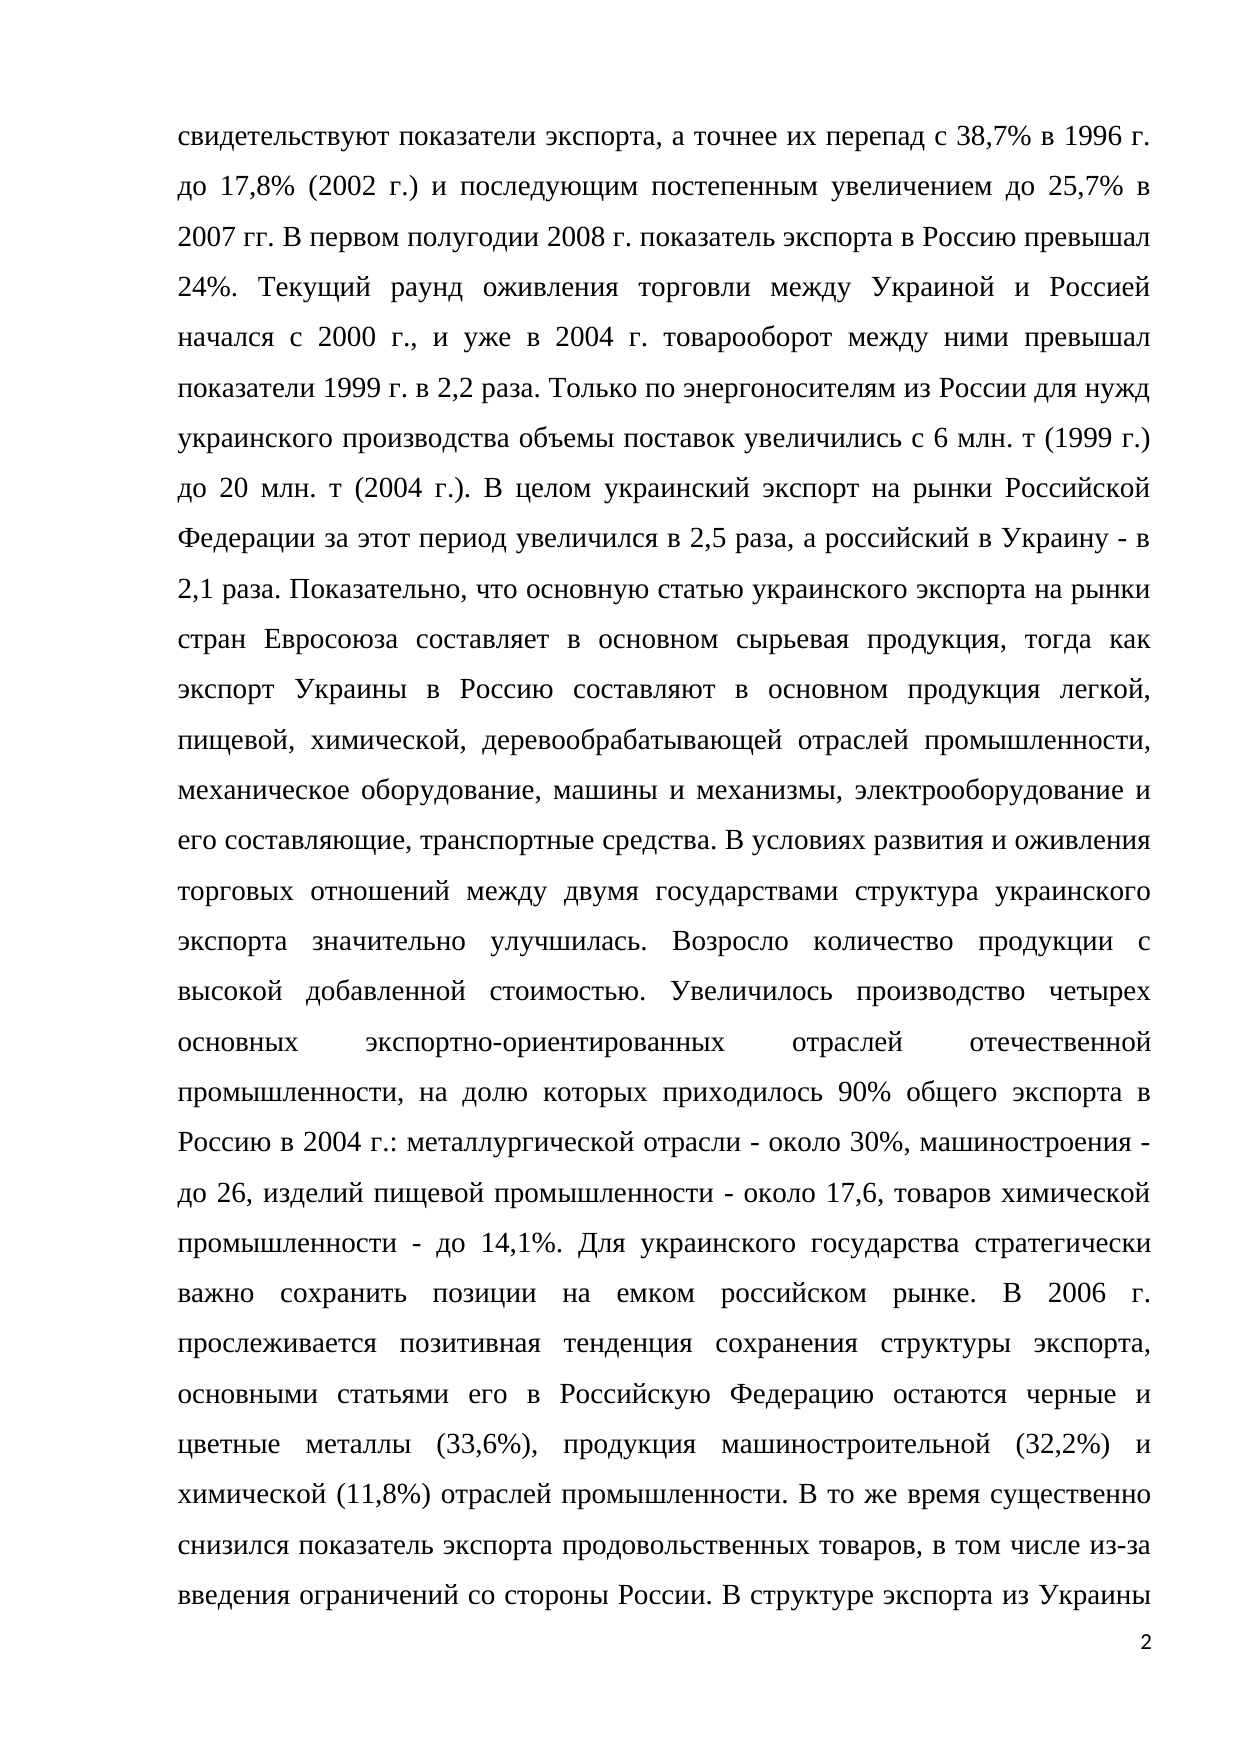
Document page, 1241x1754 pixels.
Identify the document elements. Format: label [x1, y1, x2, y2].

text [177, 118, 1152, 1611]
